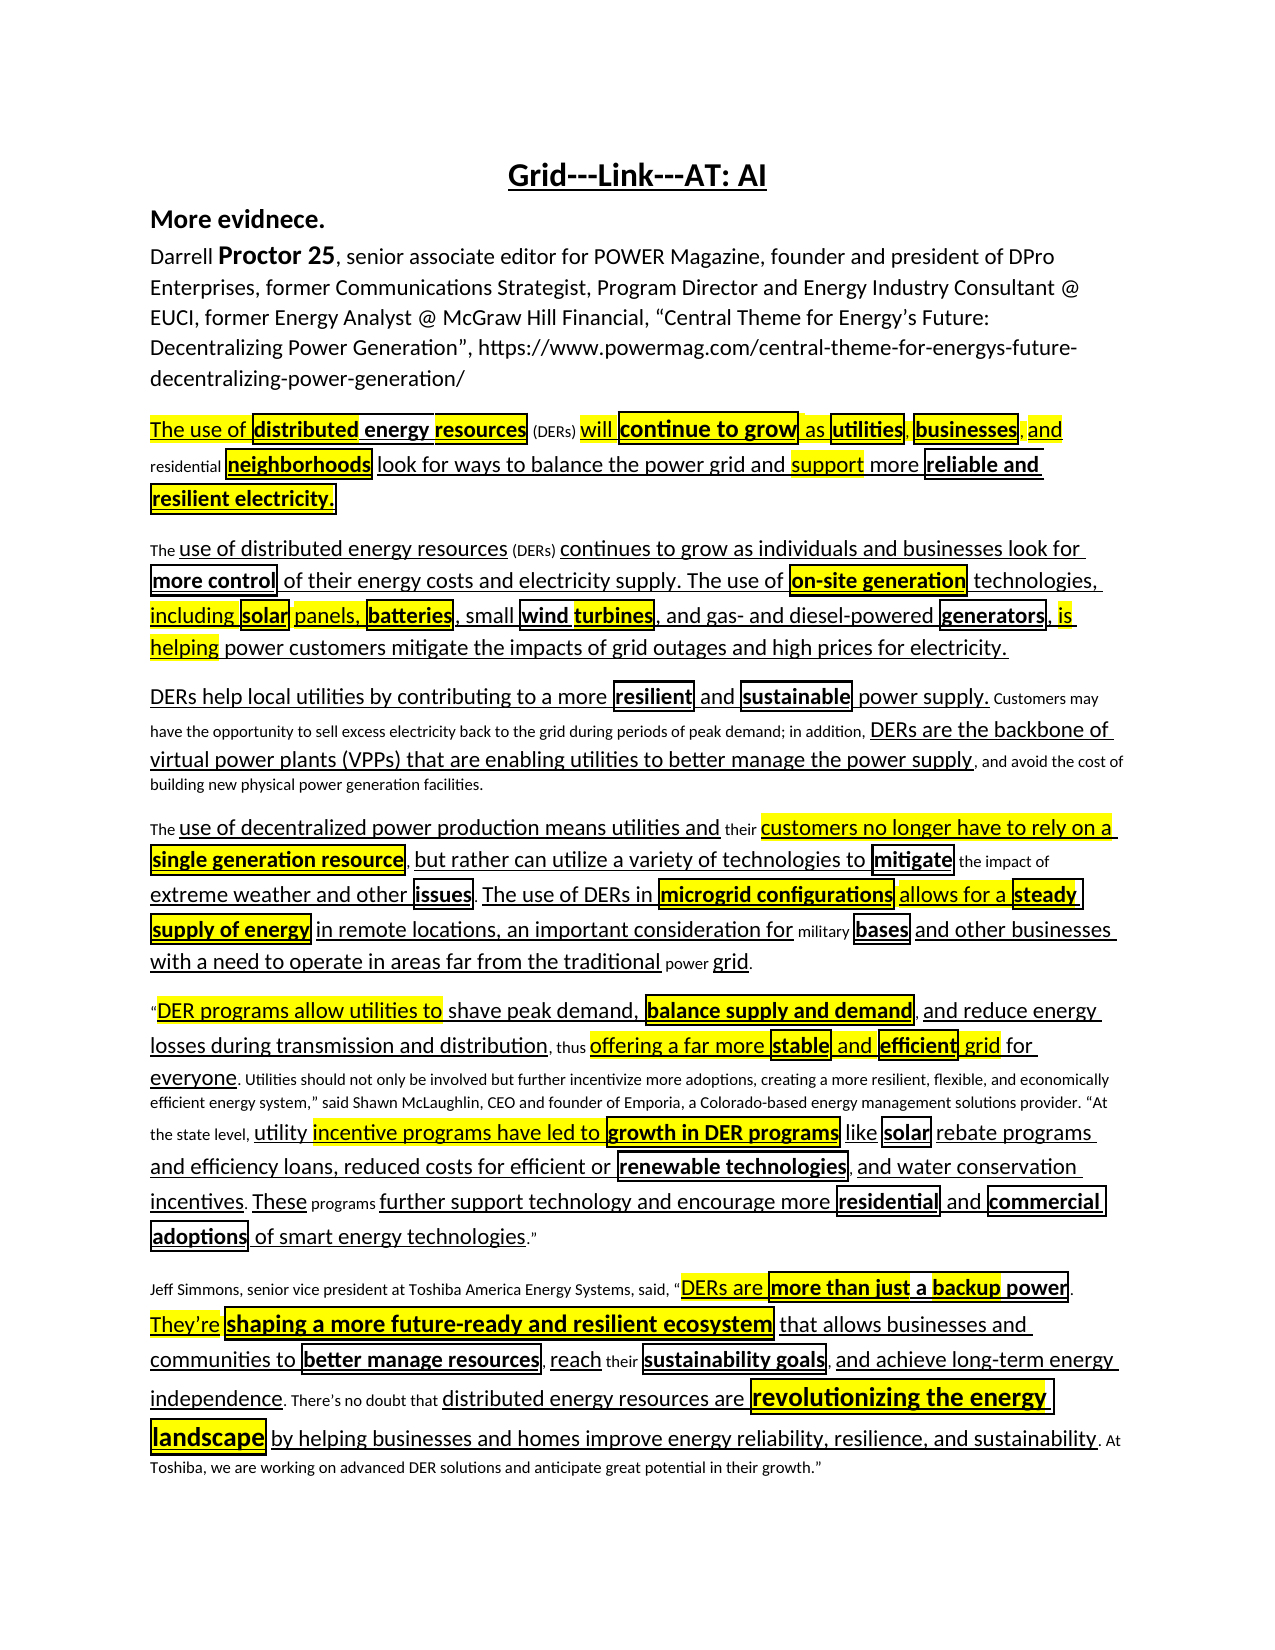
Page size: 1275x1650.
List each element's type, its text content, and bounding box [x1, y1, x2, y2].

text The use of decentralized power production means utilities and their customers no longer have to rely on a single generation resource, but rather can utilize a variety of technologies to mitigate the impact of extreme weather and other issues. The use of DERs in microgrid configurations allows for a steady supply of energy in remote locations, an important consideration for military bases and other businesses with a need to operate in areas far from the traditional power grid. [150, 813, 1125, 975]
text DERs help local utilities by contributing to a more resilient and sustainable power supply. Customers may have the opportunity to sell excess electricity back to the grid during periods of peak demand; in addition, DERs are the backbone of virtual power plants (VPPs) that are enabling utilities to better manage the power supply, and avoid the cost of building new physical power generation facilities. [150, 680, 1125, 795]
text Jeff Simmons, senior vice president at Toshiba America Energy Systems, said, “DERs are more than just a backup power. They’re shaping a more future-ready and resilient ecosystem that allows businesses and communities to better manage resources, reach their sustainability goals, and achieve long-term energy independence. There’s no doubt that distributed energy resources are revolutionizing the energy landscape by helping businesses and homes improve energy reliability, resilience, and sustainability. At Toshiba, we are working on advanced DER solutions and anticipate great potential in their growth.” [150, 1271, 1125, 1477]
text The use of distributed energy resources (DERs) will continue to grow as utilities, businesses, and residential neighborhoods look for ways to balance the power grid and support more reliable and resilient electricity. [150, 411, 1125, 515]
text The use of distributed energy resources (DERs) continues to grow as individuals and businesses look for more control of their energy costs and electricity supply. The use of on-site generation technologies, including solar panels, batteries, small wind turbines, and gas- and diesel-powered generators, is helping power customers mitigate the impacts of grid outages and high prices for electricity. [150, 534, 1125, 661]
subtitle More evidnece. [150, 202, 1125, 235]
text Darrell Proctor 25, senior associate editor for POWER Magazine, founder and president of DPro Enterprises, former Communications Strategist, Program Director and Energy Industry Consultant @ EUCI, former Energy Analyst @ McGraw Hill Financial, “Central Theme for Energy’s Future: Decentralizing Power Generation”, https://www.powermag.com/central-theme-for-energys-future-decentralizing-power-generation/ [150, 238, 1125, 392]
text “DER programs allow utilities to shave peak demand, balance supply and demand, and reduce energy losses during transmission and distribution, thus offering a far more stable and efficient grid for everyone. Utilities should not only be involved but further incentivize more adoptions, creating a more resilient, flexible, and economically efficient energy system,” said Shawn McLaughlin, CEO and founder of Emporia, a Colorado-based energy management solutions provider. “At the state level, utility incentive programs have led to growth in DER programs like solar rebate programs and efficiency loans, reduced costs for efficient or renewable technologies, and water conservation incentives. These programs further support technology and encourage more residential and commercial adoptions of smart energy technologies.” [150, 994, 1125, 1252]
subtitle Grid---Link---AT: AI [150, 154, 1125, 195]
